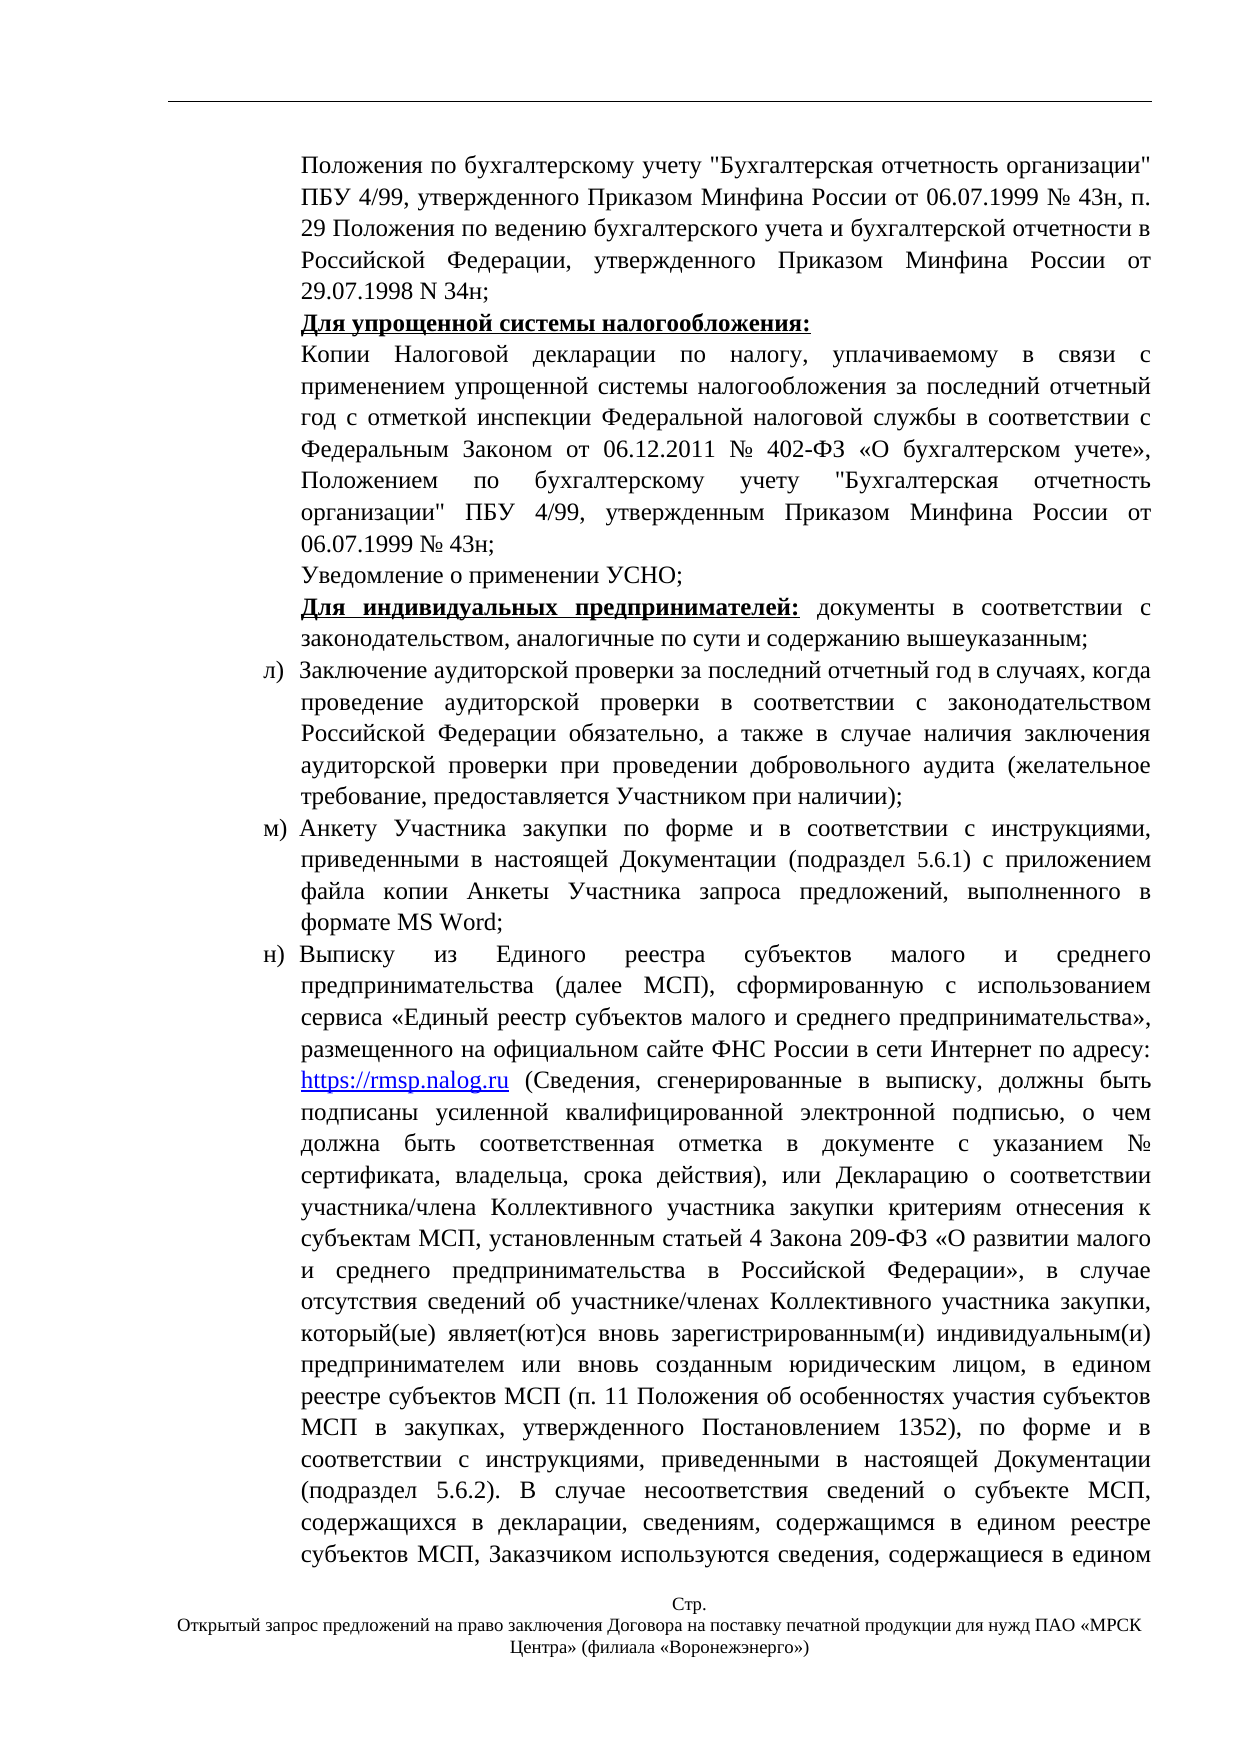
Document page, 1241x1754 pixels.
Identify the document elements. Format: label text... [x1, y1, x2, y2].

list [263, 939, 1152, 1567]
list Анкету Участника закупки по форме и в соответствии с инструкциями, приведенными в настоящей Документации (подраздел 5.6.1) с приложением файла копии Анкеты Участника запроса предложений, выполненного в формате MS Word; [263, 813, 1152, 936]
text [301, 150, 1152, 305]
text Уведомление о применении УСНО; [301, 560, 1152, 589]
text Для упрощенной системы налогообложения: [301, 308, 1152, 337]
list Заключение аудиторской проверки за последний отчетный год в случаях, когда проведение аудиторской проверки в соответствии с законодательством Российской Федерации обязательно, а также в случае наличия заключения аудиторской проверки при проведении добровольного аудита (желательное требование, предоставляется Участником при наличии); [263, 655, 1152, 810]
text Копии Налоговой декларации по налогу, уплачиваемому в связи с применением упрощенной системы налогообложения за последний отчетный год с отметкой инспекции Федеральной налоговой службы в соответствии с Федеральным Законом от 06.12.2011 № 402-ФЗ «О бухгалтерском учете», Положением по бухгалтерскому учету "Бухгалтерская отчетность организации" ПБУ 4/99, утвержденным Приказом Минфина России от 06.07.1999 № 43н; [301, 339, 1152, 557]
text Для индивидуальных предпринимателей: документы в соответствии с законодательством, аналогичные по сути и содержанию вышеуказанным; [301, 592, 1152, 652]
